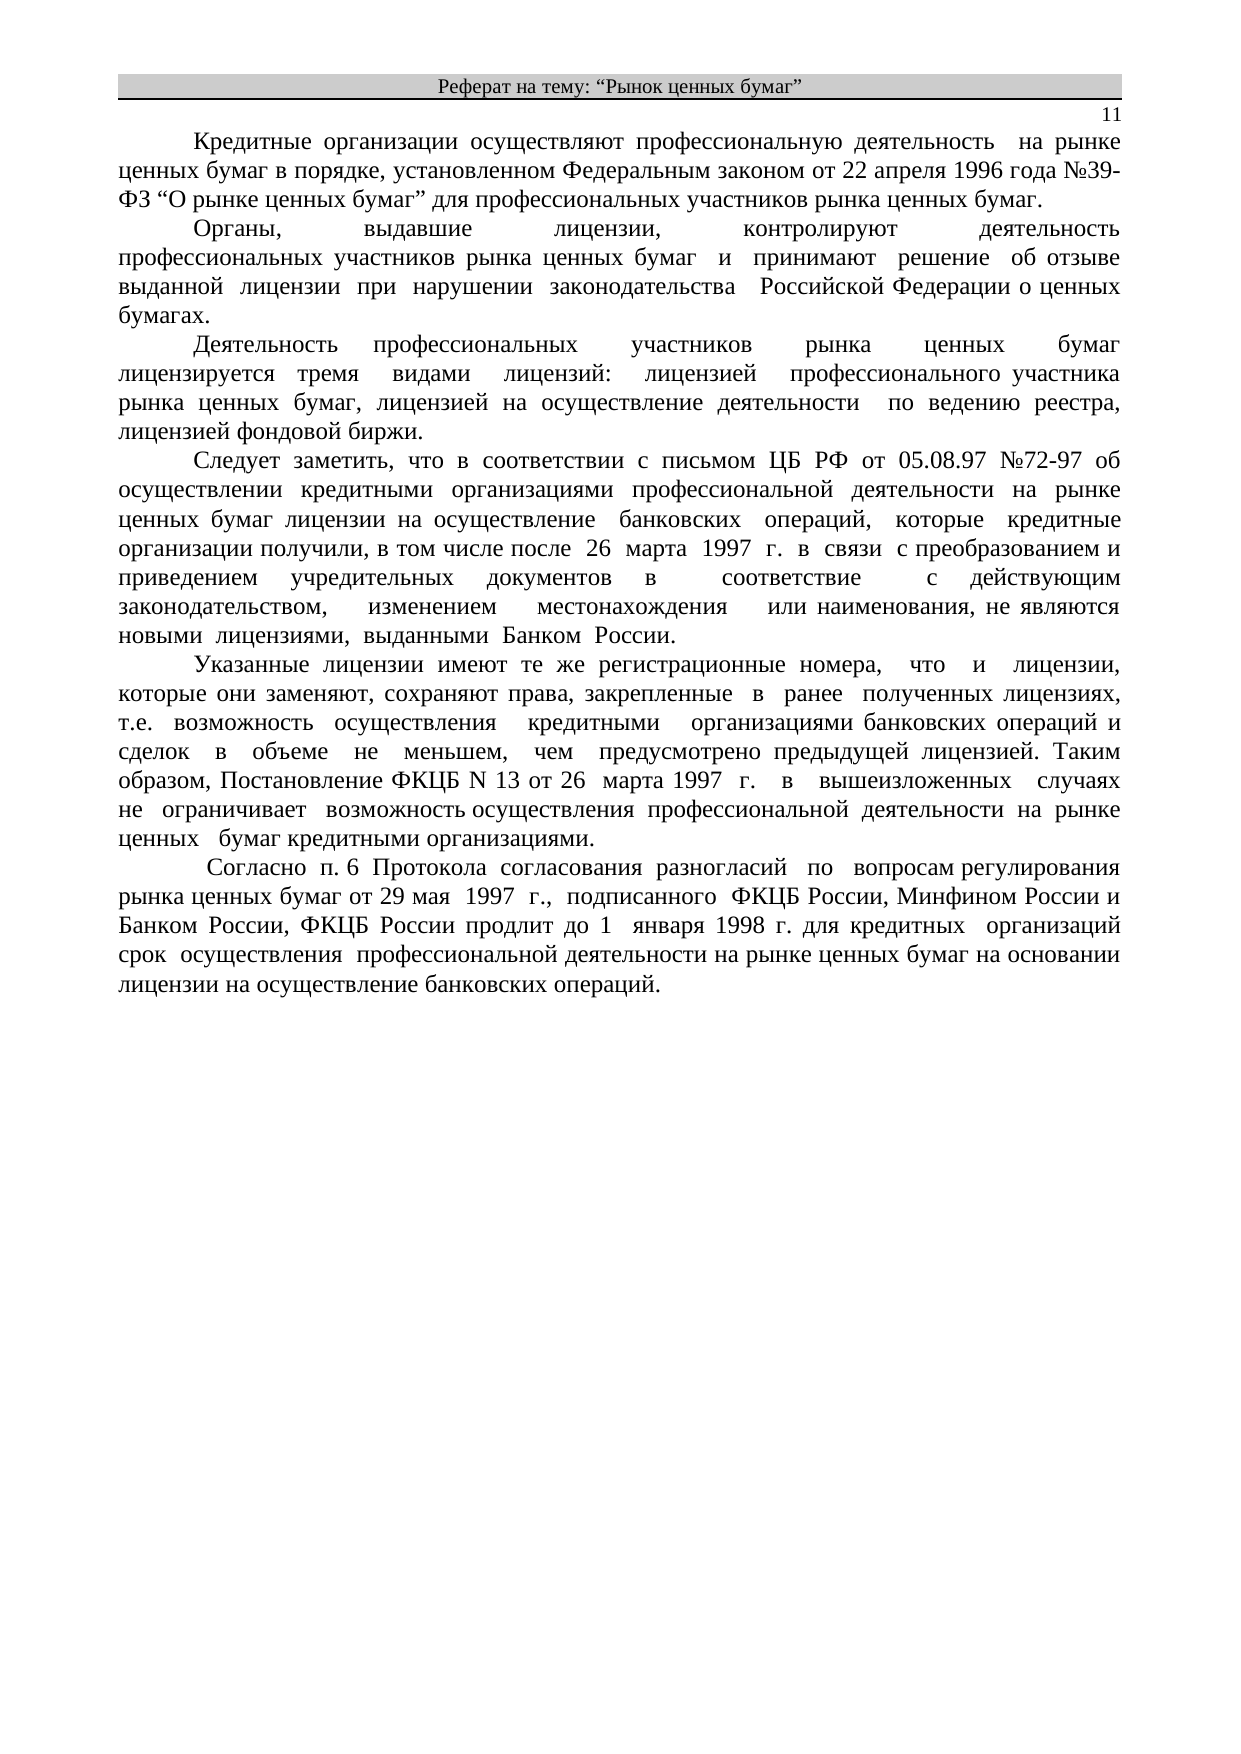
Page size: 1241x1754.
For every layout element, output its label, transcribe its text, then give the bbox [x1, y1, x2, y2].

text Деятельность профессиональных участников рынка ценных бумаг лицензируется тремя видами лицензий: лицензией профессионального участника рынка ценных бумаг, лицензией на осуществление деятельности по ведению реестра, лицензией фондовой биржи. [118, 329, 1122, 445]
text Органы, выдавшие лицензии, контролируют деятельность профессиональных участников рынка ценных бумаг и принимают решение об отзыве выданной лицензии при нарушении законодательства Российской Федерации о ценных бумагах. [118, 213, 1122, 329]
text Кредитные организации осуществляют профессиональную деятельность на рынке ценных бумаг в порядке, установленном Федеральным законом от 22 апреля 1996 года №39-ФЗ “О рынке ценных бумаг” для профессиональных участников рынка ценных бумаг. [118, 126, 1122, 213]
text Следует заметить, что в соответствии с письмом ЦБ РФ от 05.08.97 №72-97 об осуществлении кредитными организациями профессиональной деятельности на рынке ценных бумаг лицензии на осуществление банковских операций, которые кредитные организации получили, в том числе после 26 марта 1997 г. в связи с преобразованием и приведением учредительных документов в соответствие с действующим законодательством, изменением местонахождения или наименования, не являются новыми лицензиями, выданными Банком России. [118, 445, 1122, 649]
text Согласно п. 6 Протокола согласования разногласий по вопросам регулирования рынка ценных бумаг от 29 мая 1997 г., подписанного ФКЦБ России, Минфином России и Банком России, ФКЦБ России продлит до 1 января 1998 г. для кредитных организаций срок осуществления профессиональной деятельности на рынке ценных бумаг на основании лицензии на осуществление банковских операций. [118, 852, 1122, 997]
text Указанные лицензии имеют те же регистрационные номера, что и лицензии, которые они заменяют, сохраняют права, закрепленные в ранее полученных лицензиях, т.е. возможность осуществления кредитными организациями банковских операций и сделок в объеме не меньшем, чем предусмотрено предыдущей лицензией. Таким образом, Постановление ФКЦБ N 13 от 26 марта 1997 г. в вышеизложенных случаях не ограничивает возможность осуществления профессиональной деятельности на рынке ценных бумаг кредитными организациями. [118, 649, 1122, 852]
